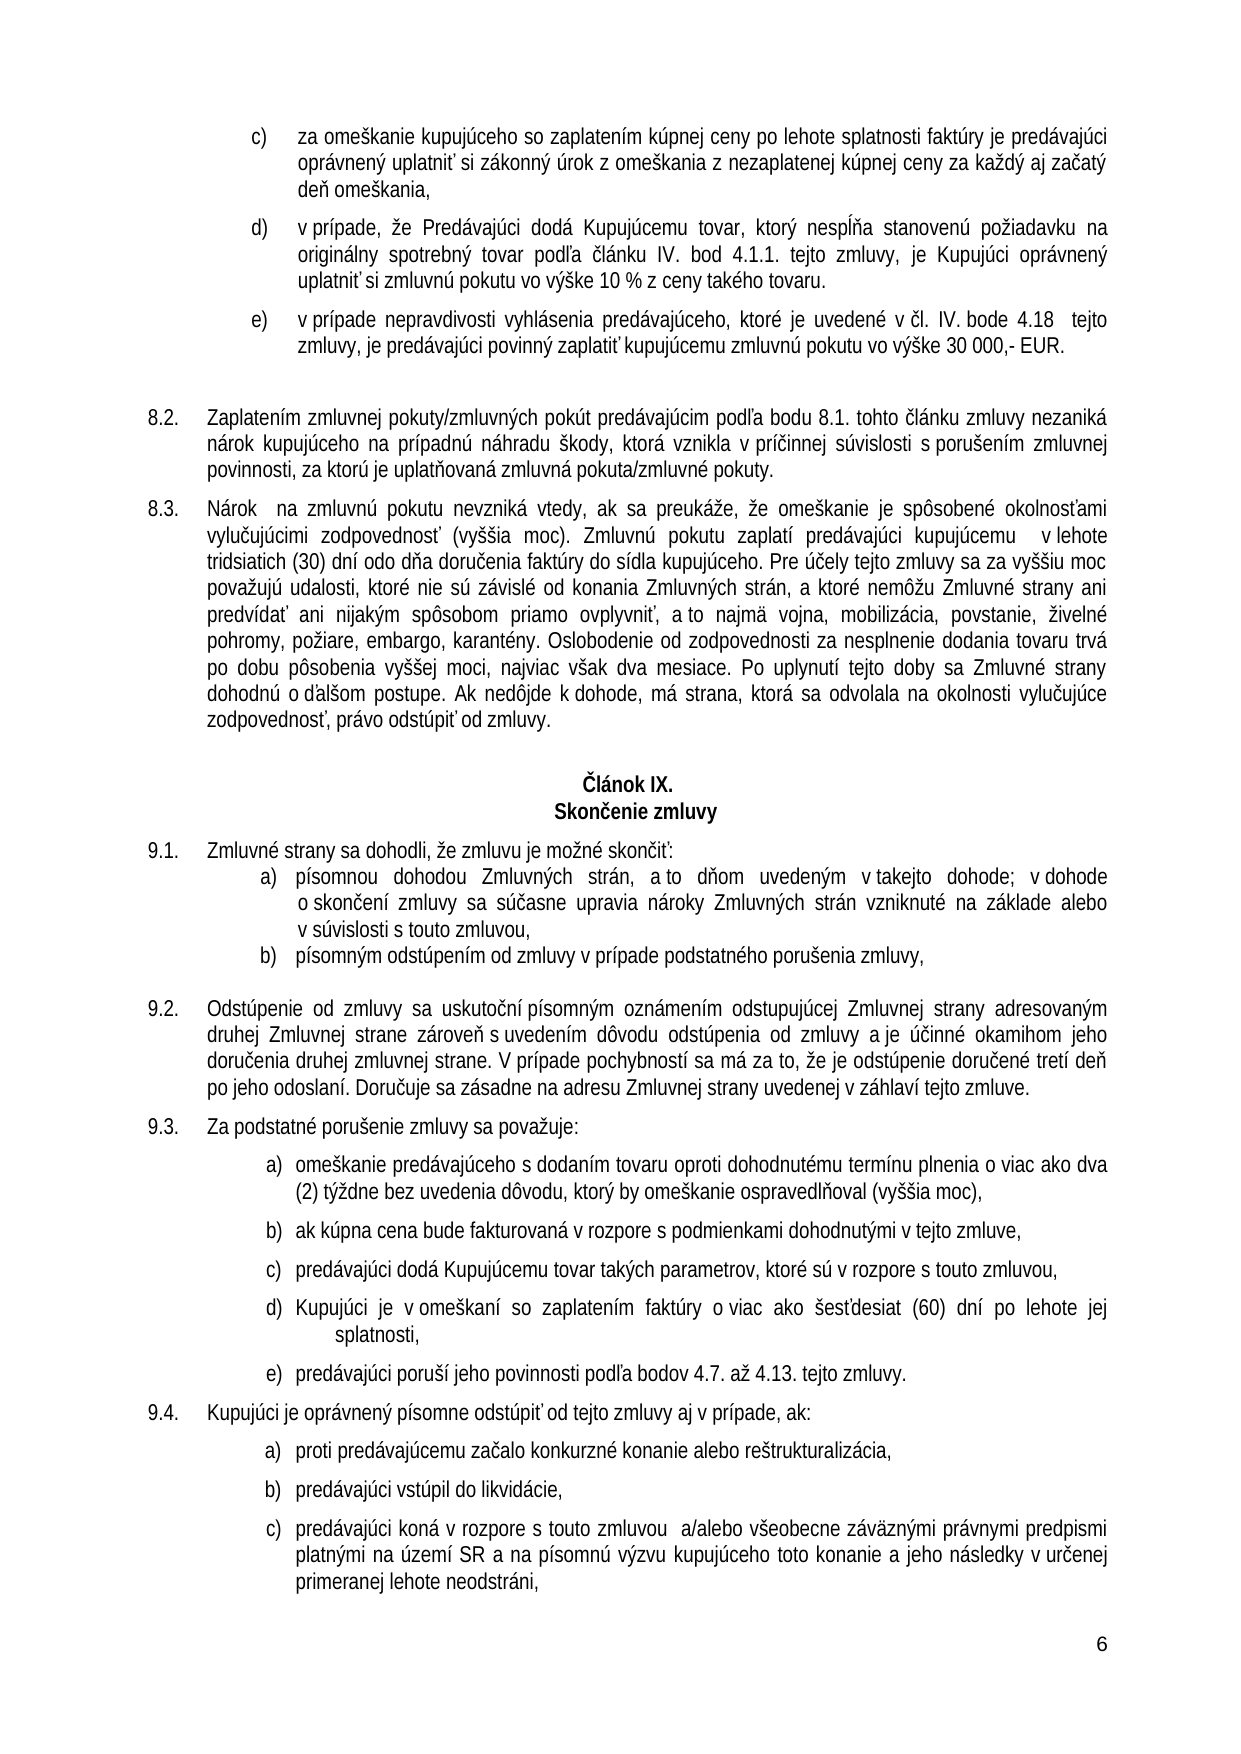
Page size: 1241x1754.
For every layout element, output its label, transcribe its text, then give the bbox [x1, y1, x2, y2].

list predávajúci dodá Kupujúcemu tovar takých parametrov, ktoré sú v rozpore s touto zmluvou, [266, 1256, 1107, 1282]
list predávajúci vstúpil do likvidácie, [221, 1476, 1107, 1502]
list Kupujúci je oprávnený písomne odstúpiť od tejto zmluvy aj v prípade, ak: [148, 1398, 1107, 1425]
list za omeškanie kupujúceho so zaplatením kúpnej ceny po lehote splatnosti faktúry je predávajúci oprávnený uplatniť si zákonný úrok z omeškania z nezaplatenej kúpnej ceny za každý aj začatý deň omeškania, [251, 123, 1107, 202]
list písomným odstúpením od zmluvy v prípade podstatného porušenia zmluvy, [260, 942, 1107, 968]
list Odstúpenie od zmluvy sa uskutoční písomným oznámením odstupujúcej Zmluvnej strany adresovaným druhej Zmluvnej strane zároveň s uvedením dôvodu odstúpenia od zmluvy a je účinné okamihom jeho doručenia druhej zmluvnej strane. V prípade pochybností sa má za to, že je odstúpenie doručené tretí deň po jeho odoslaní. Doručuje sa zásadne na adresu Zmluvnej strany uvedenej v záhlaví tejto zmluve. [148, 995, 1107, 1100]
list Zaplatením zmluvnej pokuty/zmluvných pokút predávajúcim podľa bodu 8.1. tohto článku zmluvy nezaniká nárok kupujúceho na prípadnú náhradu škody, ktorá vznikla v príčinnej súvislosti s porušením zmluvnej povinnosti, za ktorú je uplatňovaná zmluvná pokuta/zmluvné pokuty. [148, 404, 1107, 483]
list v prípade nepravdivosti vyhlásenia predávajúceho, ktoré je uvedené v čl. IV. bode 4.18 tejto zmluvy, je predávajúci povinný zaplatiť kupujúcemu zmluvnú pokutu vo výške 30 000,- EUR. [251, 306, 1107, 359]
list Zmluvné strany sa dohodli, že zmluvu je možné skončiť: [148, 837, 1107, 863]
list Kupujúci je v omeškaní so zaplatením faktúry o viac ako šesťdesiat (60) dní po lehote jej splatnosti, [266, 1294, 1107, 1347]
list v prípade, že Predávajúci dodá Kupujúcemu tovar, ktorý nespĺňa stanovenú požiadavku na originálny spotrebný tovar podľa článku IV. bod 4.1.1. tejto zmluvy, je Kupujúci oprávnený uplatniť si zmluvnú pokutu vo výške 10 % z ceny takého tovaru. [251, 214, 1107, 293]
text Skončenie zmluvy [148, 798, 1107, 824]
list proti predávajúcemu začalo konkurzné konanie alebo reštrukturalizácia, [221, 1437, 1107, 1464]
list Nárok na zmluvnú pokutu nevzniká vtedy, ak sa preukáže, že omeškanie je spôsobené okolnosťami vylučujúcimi zodpovednosť (vyššia moc). Zmluvnú pokutu zaplatí predávajúci kupujúcemu v lehote tridsiatich (30) dní odo dňa doručenia faktúry do sídla kupujúceho. Pre účely tejto zmluvy sa za vyššiu moc považujú udalosti, ktoré nie sú závislé od konania Zmluvných strán, a ktoré nemôžu Zmluvné strany ani predvídať ani nijakým spôsobom priamo ovplyvniť, a to najmä vojna, mobilizácia, povstanie, živelné pohromy, požiare, embargo, karantény. Oslobodenie od zodpovednosti za nesplnenie dodania tovaru trvá po dobu pôsobenia vyššej moci, najviac však dva mesiace. Po uplynutí tejto doby sa Zmluvné strany dohodnú o ďalšom postupe. Ak nedôjde k dohode, má strana, ktorá sa odvolala na okolnosti vylučujúce zodpovednosť, právo odstúpiť od zmluvy. [148, 495, 1107, 732]
list predávajúci koná v rozpore s touto zmluvou a/alebo všeobecne záväznými právnymi predpismi platnými na území SR a na písomnú výzvu kupujúceho toto konanie a jeho následky v určenej primeranej lehote neodstráni, [266, 1515, 1107, 1594]
list omeškanie predávajúceho s dodaním tovaru oproti dohodnutému termínu plnenia o viac ako dva (2) týždne bez uvedenia dôvodu, ktorý by omeškanie ospravedlňoval (vyššia moc), [266, 1151, 1107, 1204]
list písomnou dohodou Zmluvných strán, a to dňom uvedeným v takejto dohode; v dohode o skončení zmluvy sa súčasne upravia nároky Zmluvných strán vzniknuté na základe alebo v súvislosti s touto zmluvou, [260, 863, 1107, 942]
text Článok IX. [148, 771, 1107, 798]
list predávajúci poruší jeho povinnosti podľa bodov 4.7. až 4.13. tejto zmluvy. [266, 1359, 1107, 1386]
list Za podstatné porušenie zmluvy sa považuje: [148, 1113, 1107, 1139]
list ak kúpna cena bude fakturovaná v rozpore s podmienkami dohodnutými v tejto zmluve, [266, 1217, 1107, 1243]
